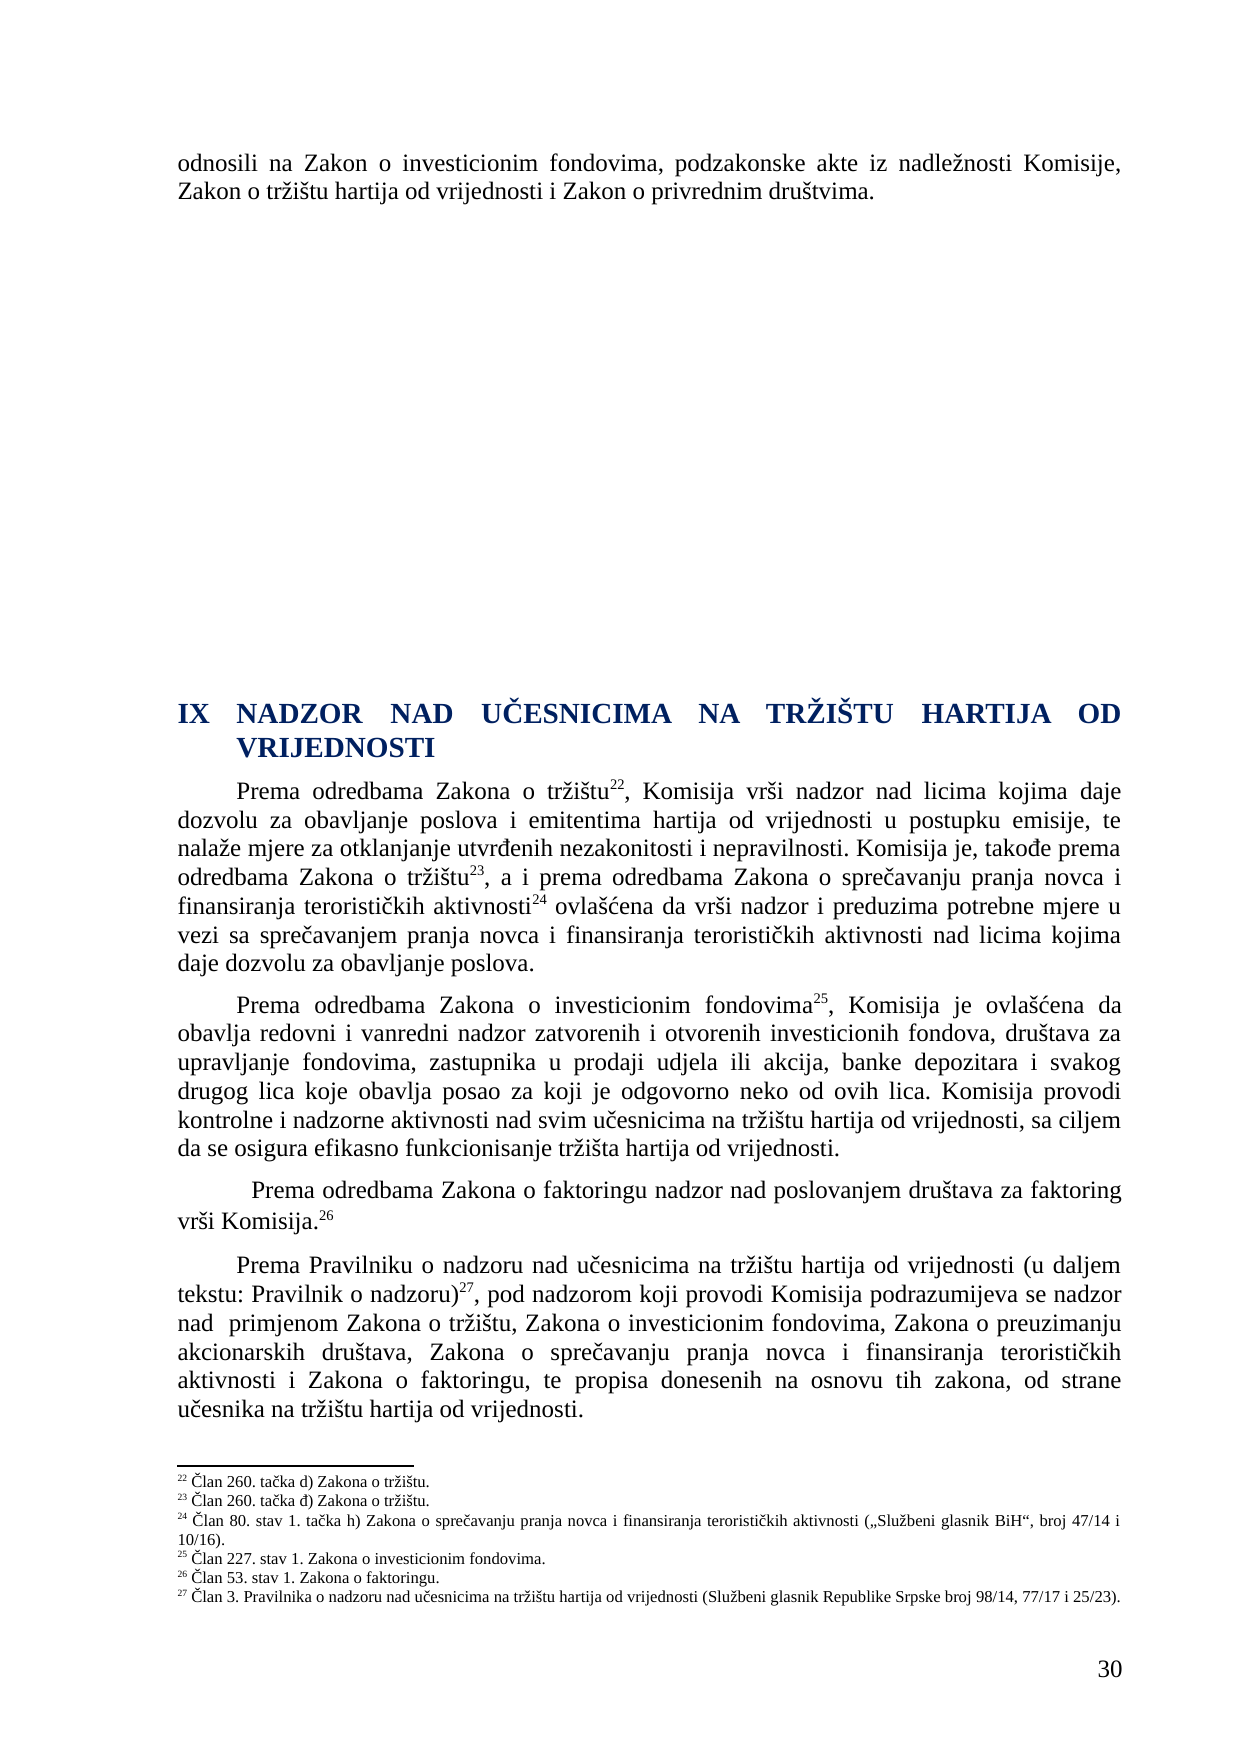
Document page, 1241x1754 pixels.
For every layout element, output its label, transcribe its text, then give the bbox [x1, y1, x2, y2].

text Prema odredbama Zakona o faktoringu nadzor nad poslovanjem društava za faktoring vrši Komisija. [177, 1175, 1122, 1235]
subtitle NADZOR NAD UČESNICIMA NA TRŽIŠTU HARTIJA OD VRIJEDNOSTI [177, 696, 1122, 763]
text Prema odredbama Zakona o investicionim fondovima, Komisija je ovlašćena da obavlјa redovni i vanredni nadzor zatvorenih i otvorenih investicionih fondova, društava za upravlјanje fondovima, zastupnika u prodaji udjela ili akcija, banke depozitara i svakog drugog lica koje obavlјa posao za koji je odgovorno neko od ovih lica. Komisija provodi kontrolne i nadzorne aktivnosti nad svim učesnicima na tržištu hartija od vrijednosti, sa cilјem da se osigura efikasno funkcionisanje tržišta hartija od vrijednosti. [177, 990, 1122, 1162]
text Prema odredbama Zakona o tržištu, Komisija vrši nadzor nad licima kojima daje dozvolu za obavlјanje poslova i emitentima hartija od vrijednosti u postupku emisije, te nalaže mjere za otklanjanje utvrđenih nezakonitosti i nepravilnosti. Komisija je, takođe prema odredbama Zakona o tržištu, a i prema odredbama Zakona o sprečavanju pranja novca i finansiranja terorističkih aktivnosti ovlašćena da vrši nadzor i preduzima potrebne mjere u vezi sa sprečavanjem pranja novca i finansiranja terorističkih aktivnosti nad licima kojima daje dozvolu za obavlјanje poslova. [177, 776, 1122, 977]
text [177, 148, 1122, 205]
text Prema Pravilniku o nadzoru nad učesnicima na tržištu hartija od vrijednosti (u dalјem tekstu: Pravilnik o nadzoru), pod nadzorom koji provodi Komisija podrazumijeva se nadzor nad primjenom Zakona o tržištu, Zakona o investicionim fondovima, Zakona o preuzimanju akcionarskih društava, Zakona o sprečavanju pranja novca i finansiranja terorističkih aktivnosti i Zakona o faktoringu, te propisa donesenih na osnovu tih zakona, od strane učesnika na tržištu hartija od vrijednosti. [177, 1250, 1122, 1423]
